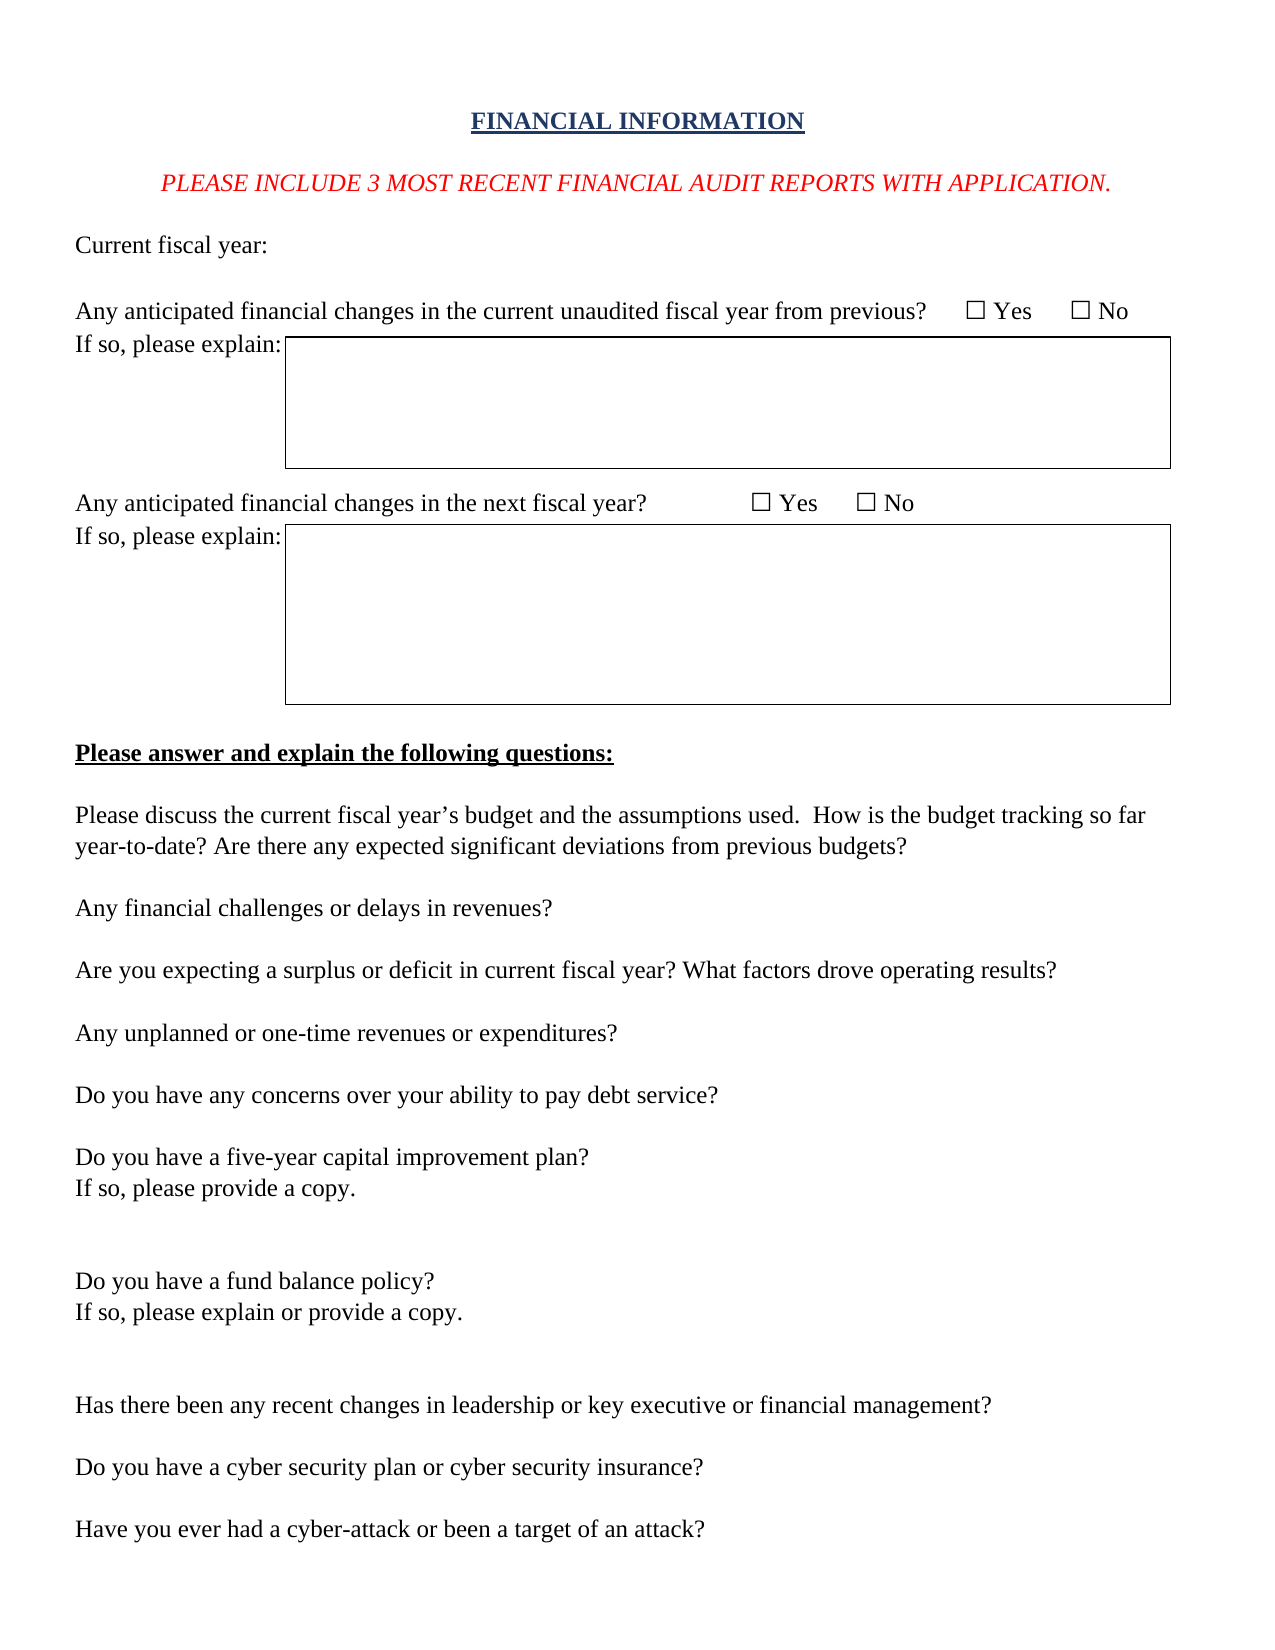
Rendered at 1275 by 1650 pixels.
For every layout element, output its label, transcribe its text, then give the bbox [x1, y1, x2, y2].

text Please answer and explain the following questions: [75, 738, 1200, 767]
text Has there been any recent changes in leadership or key executive or financial management? [75, 1390, 1200, 1419]
text Any financial challenges or delays in revenues? [75, 893, 1200, 922]
text Are you expecting a surplus or deficit in current fiscal year? What factors drove operating results? [75, 956, 1200, 984]
text Do you have a cyber security plan or cyber security insurance? [75, 1452, 1200, 1481]
text If so, please explain or provide a copy. [75, 1297, 1200, 1326]
text Any unplanned or one-time revenues or expenditures? [75, 1018, 1200, 1046]
text Any anticipated financial changes in the next fiscal year? Yes No [75, 484, 1200, 518]
text Any anticipated financial changes in the current unaudited fiscal year from previous? Yes No [75, 292, 1200, 326]
text Please discuss the current fiscal year’s budget and the assumptions used. How is the budget tracking so far year-to-date? Are there any expected significant deviations from previous budgets? [75, 800, 1200, 860]
text Current fiscal year: [75, 230, 1200, 259]
text Do you have a fund balance policy? [75, 1266, 1200, 1295]
text If so, please explain: [75, 521, 1200, 550]
text PLEASE INCLUDE 3 MOST RECENT FINANCIAL AUDIT REPORTS WITH APPLICATION. [75, 168, 1200, 197]
text FINANCIAL INFORMATION [75, 106, 1200, 135]
text Have you ever had a cyber-attack or been a target of an attack? [75, 1514, 1200, 1543]
text If so, please explain: [75, 329, 1200, 358]
text If so, please provide a copy. [75, 1173, 1200, 1202]
text Do you have a five-year capital improvement plan? [75, 1142, 1200, 1171]
text Do you have any concerns over your ability to pay debt service? [75, 1080, 1200, 1108]
